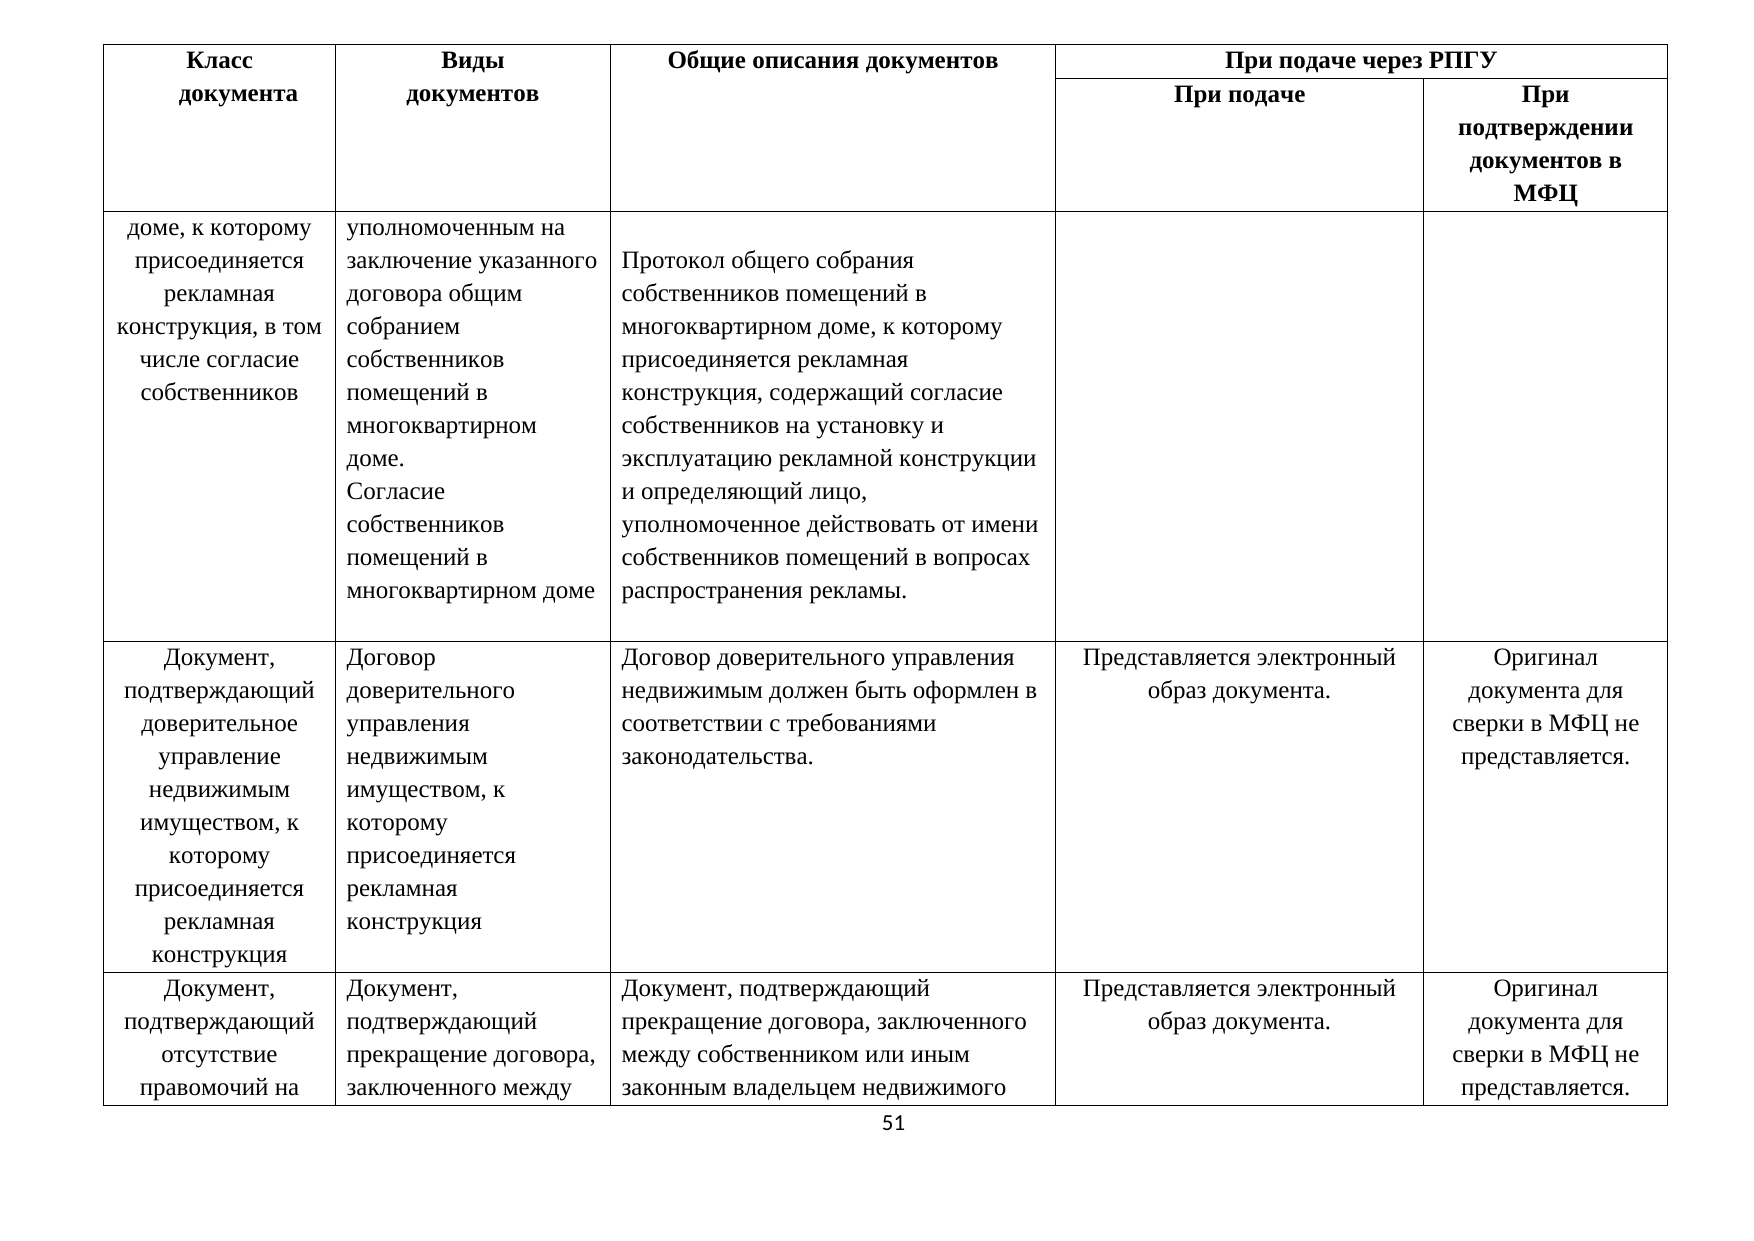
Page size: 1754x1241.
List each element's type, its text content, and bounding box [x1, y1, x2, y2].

table_cell Договор доверительного управления недвижимым должен быть оформлен в соответствии с требованиями законодательства. [611, 642, 1055, 972]
table_cell При подаче [1056, 79, 1423, 211]
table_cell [1056, 973, 1423, 1105]
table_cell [1424, 973, 1667, 1105]
table_cell Оригинал документа для сверки в МФЦ не представляется. [1424, 642, 1667, 972]
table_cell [336, 973, 610, 1105]
table_header Класс документа [104, 45, 335, 211]
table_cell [104, 973, 335, 1105]
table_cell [611, 973, 1055, 1105]
table_cell Договор доверительного управления недвижимым имуществом, к которому присоединяется рекламная конструкция [336, 642, 610, 972]
table_cell Представляется электронный образ документа. [1056, 642, 1423, 972]
table_cell При подтверждении документов в МФЦ [1424, 79, 1667, 211]
table_header Виды документов [336, 45, 610, 211]
table_header При подаче через РПГУ [1056, 45, 1667, 78]
table_cell Документ, подтверждающий доверительное управление недвижимым имуществом, к которому присоединяется рекламная конструкция [104, 642, 335, 972]
table_header Общие описания документов [611, 45, 1055, 211]
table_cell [1056, 212, 1423, 641]
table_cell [336, 212, 610, 641]
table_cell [1424, 212, 1667, 641]
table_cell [611, 212, 1055, 641]
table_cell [104, 212, 335, 641]
